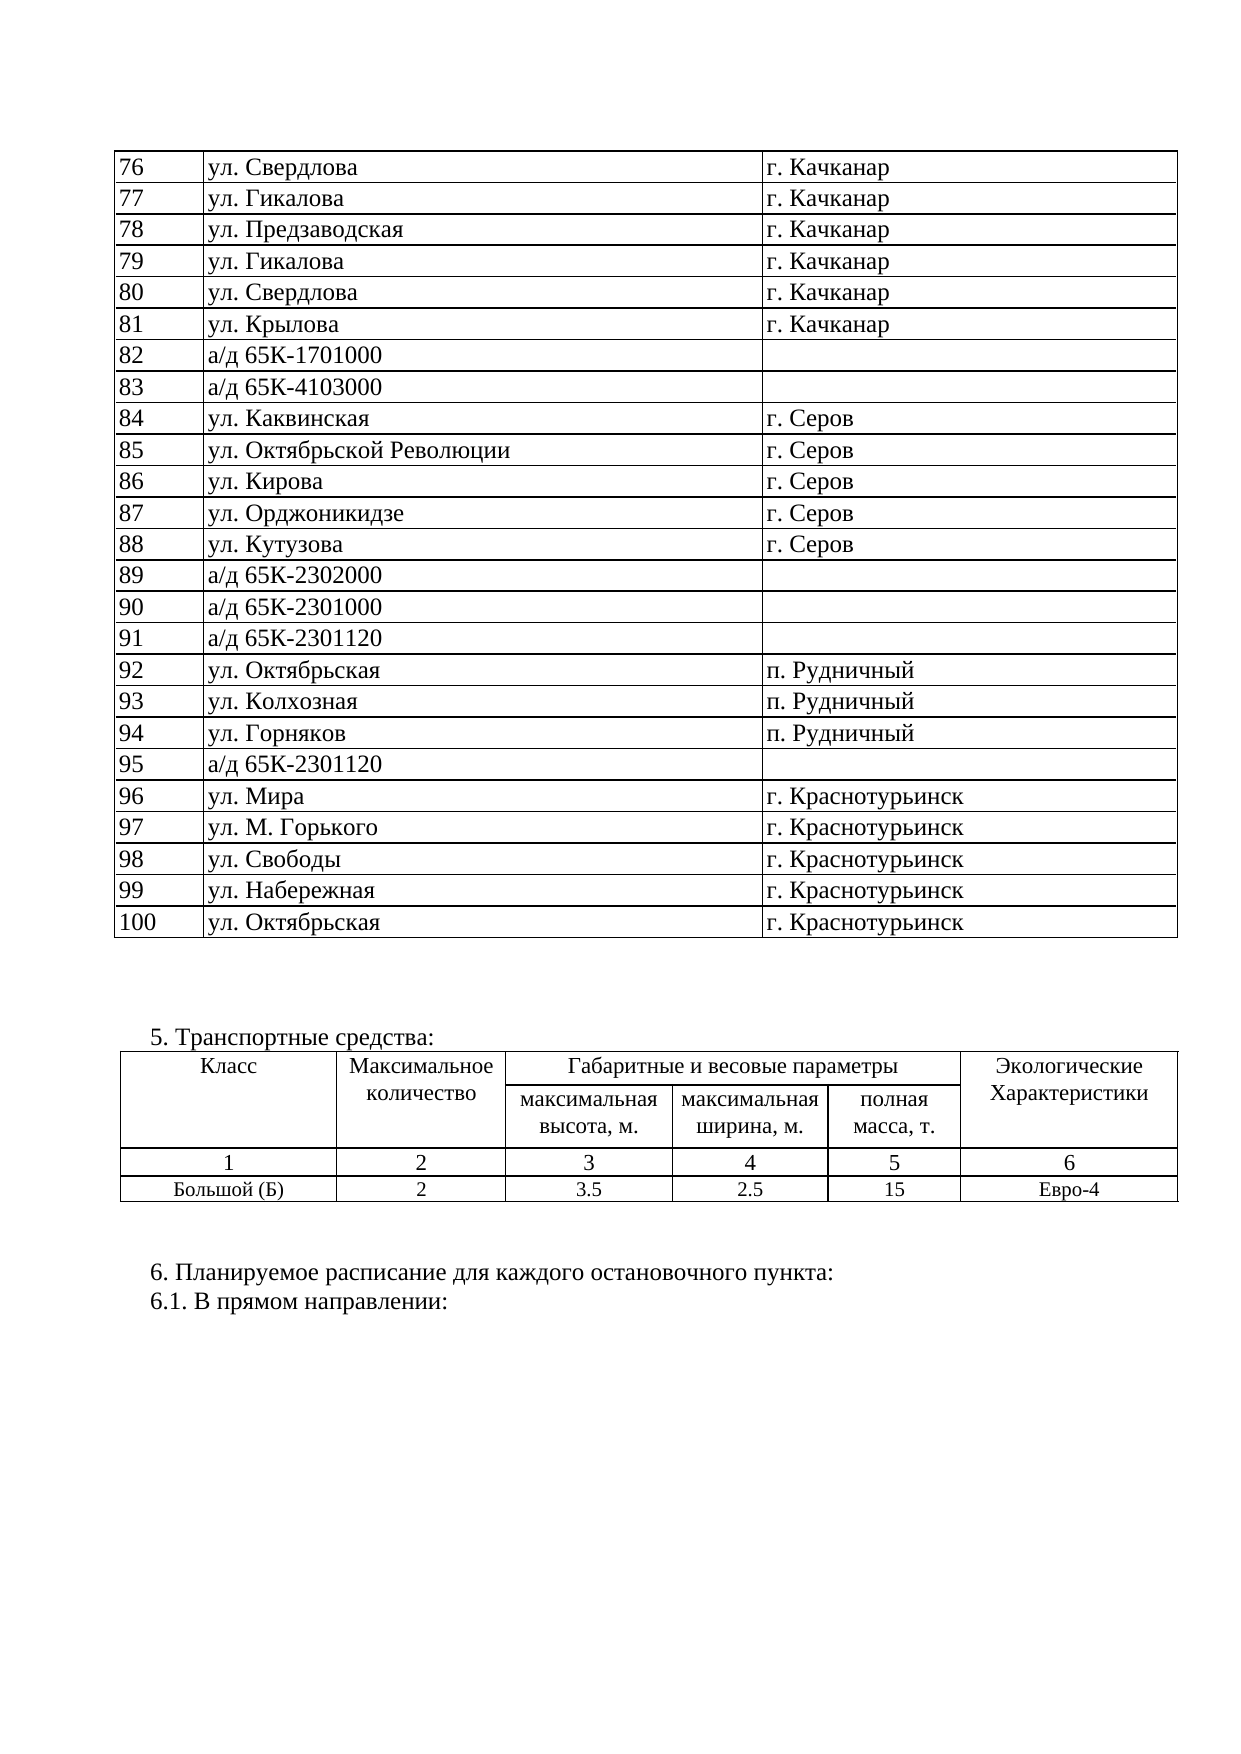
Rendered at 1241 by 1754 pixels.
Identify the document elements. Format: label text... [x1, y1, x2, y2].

table_cell 78 [115, 214, 203, 244]
text 6. Планируемое расписание для каждого остановочного пункта: [150, 1257, 1090, 1286]
table_cell 94 [115, 717, 203, 748]
table_cell г. Качканар [763, 244, 1177, 276]
table_cell ул. Свердлова [204, 277, 762, 307]
table_cell г. Серов [763, 528, 1177, 559]
table_header Габаритные и весовые параметры [506, 1052, 960, 1084]
table_cell полная масса, т. [829, 1086, 960, 1147]
table_cell 95 [115, 749, 203, 779]
table_cell 85 [115, 434, 203, 464]
table_cell г. Серов [763, 402, 1177, 433]
table_cell 79 [115, 245, 203, 276]
table_cell а/д 65К-1701000 [204, 340, 762, 370]
table_cell 1 [121, 1149, 336, 1175]
table_cell г. Краснотурьинск [763, 874, 1177, 905]
text 6.1. В прямом направлении: [150, 1286, 1090, 1315]
table_cell г. Качканар [763, 152, 1177, 181]
table_cell г. Серов [763, 496, 1177, 527]
table_cell а/д 65К-2301120 [204, 749, 762, 779]
table_cell 97 [115, 812, 203, 842]
table_cell 77 [115, 183, 203, 213]
table_cell 91 [115, 623, 203, 653]
table_cell а/д 65К-2301000 [204, 592, 762, 622]
table_cell 90 [115, 591, 203, 622]
table_cell 6 [961, 1149, 1177, 1175]
table_cell 76 [115, 152, 203, 181]
table_cell максимальная ширина, м. [673, 1086, 827, 1147]
table_cell ул. Набережная [204, 875, 762, 905]
table_cell 86 [115, 466, 203, 496]
table_cell ул. Орджоникидзе [204, 498, 762, 527]
table_cell 89 [115, 560, 203, 590]
table_cell 92 [115, 654, 203, 685]
table_cell г. Качканар [763, 307, 1177, 339]
table_cell г. Серов [763, 433, 1177, 464]
table_cell [763, 590, 1177, 622]
table_cell г. Качканар [763, 276, 1177, 307]
table_cell ул. Свердлова [204, 152, 762, 181]
table_header Максимальное количество [337, 1052, 505, 1147]
text 5. Транспортные средства: [150, 1022, 1090, 1051]
table_cell п. Рудничный [763, 685, 1177, 716]
table_cell г. Краснотурьинск [763, 779, 1177, 811]
table_cell ул. Кирова [204, 466, 762, 496]
table_cell а/д 65К-4103000 [204, 372, 762, 402]
table_cell 98 [115, 843, 203, 873]
table_cell [763, 622, 1177, 653]
table_header Экологические Характеристики [961, 1052, 1177, 1147]
table_cell г. Краснотурьинск [763, 842, 1177, 873]
table_cell г. Краснотурьинск [763, 811, 1177, 842]
table_cell 83 [115, 371, 203, 402]
table_cell ул. Октябрьской Революции [204, 435, 762, 464]
table_cell 3.5 [506, 1177, 672, 1201]
table_cell ул. Предзаводская [204, 215, 762, 244]
table_cell 15 [829, 1177, 960, 1201]
table_cell а/д 65К-2302000 [204, 561, 762, 590]
table_cell г. Краснотурьинск [763, 905, 1177, 936]
table_cell [763, 559, 1177, 590]
table_cell ул. Каквинская [204, 403, 762, 433]
table_cell 88 [115, 529, 203, 559]
table_cell ул. Октябрьская [204, 907, 762, 936]
table_cell максимальная высота, м. [506, 1086, 672, 1147]
table_cell ул. Кутузова [204, 529, 762, 559]
table_cell 84 [115, 403, 203, 433]
table_cell 82 [115, 340, 203, 370]
table_cell 4 [673, 1149, 827, 1175]
table_cell 2 [337, 1177, 505, 1201]
table_cell 93 [115, 686, 203, 716]
table_cell ул. Свободы [204, 844, 762, 873]
table_cell ул. Мира [204, 781, 762, 811]
table_cell [763, 370, 1177, 402]
table_cell г. Качканар [763, 181, 1177, 213]
table_cell Евро-4 [961, 1177, 1177, 1201]
table_cell 96 [115, 780, 203, 811]
table_cell ул. Гикалова [204, 183, 762, 213]
table_cell 80 [115, 277, 203, 307]
table_cell 2.5 [673, 1177, 827, 1201]
table_cell [763, 339, 1177, 370]
table_cell п. Рудничный [763, 653, 1177, 685]
table_cell ул. Крылова [204, 309, 762, 339]
table_cell ул. Гикалова [204, 246, 762, 276]
table_cell п. Рудничный [763, 716, 1177, 748]
table_cell ул. Горняков [204, 718, 762, 748]
table_cell 81 [115, 308, 203, 339]
table_cell 5 [829, 1149, 960, 1175]
table_cell [763, 748, 1177, 779]
table_header Класс [121, 1052, 336, 1147]
table_cell Большой (Б) [121, 1177, 336, 1201]
table_cell ул. Колхозная [204, 686, 762, 716]
table_cell ул. М. Горького [204, 812, 762, 842]
table_cell г. Серов [763, 465, 1177, 496]
table_cell 87 [115, 497, 203, 527]
table_cell а/д 65К-2301120 [204, 623, 762, 653]
table_cell 99 [115, 875, 203, 905]
table_cell г. Качканар [763, 213, 1177, 244]
table_cell 100 [115, 906, 203, 936]
table_cell 3 [506, 1149, 672, 1175]
table_cell ул. Октябрьская [204, 655, 762, 685]
table_cell 2 [337, 1149, 505, 1175]
